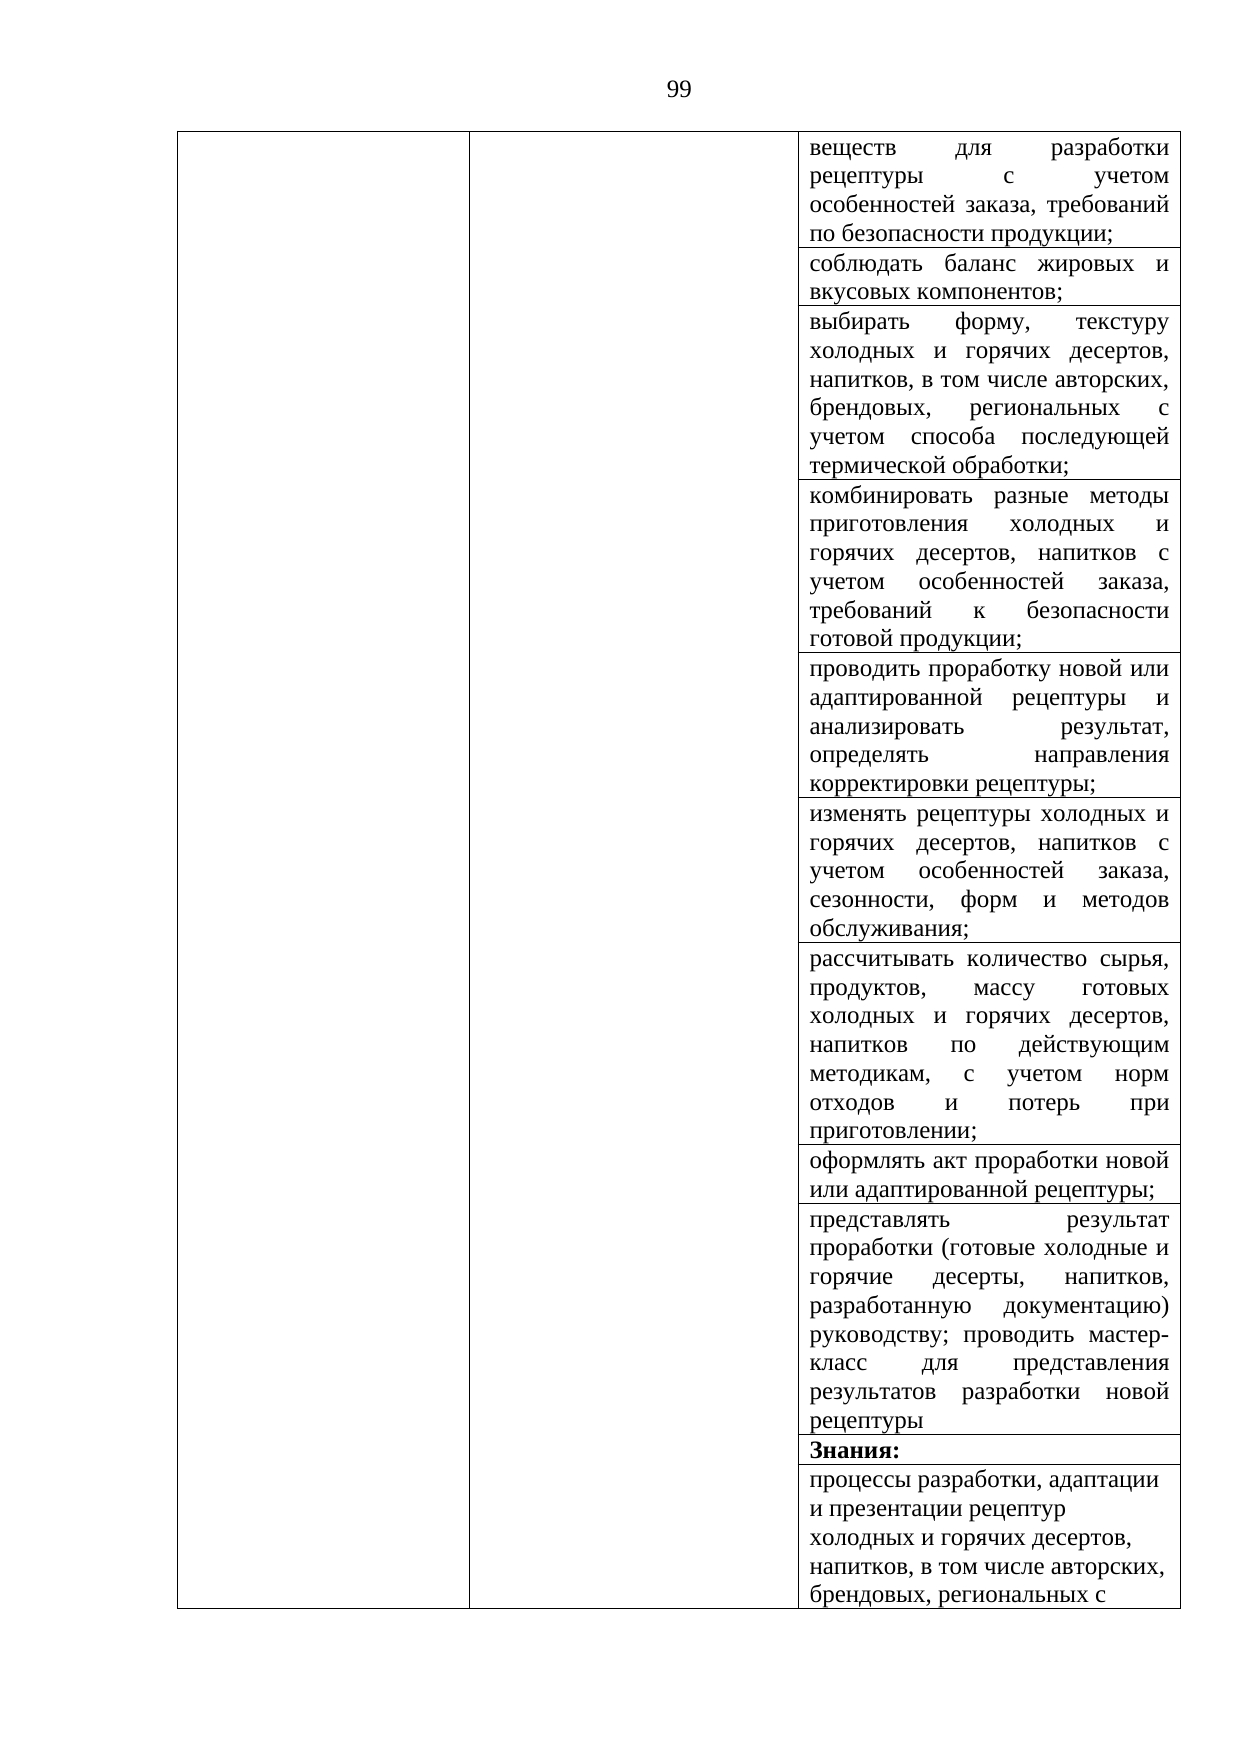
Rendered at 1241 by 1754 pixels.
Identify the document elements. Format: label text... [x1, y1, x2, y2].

table_cell комбинировать разные методы приготовления холодных и горячих десертов, напитков с учетом особенностей заказа, требований к безопасности готовой продукции; [799, 480, 1180, 652]
table_cell соблюдать баланс жировых и вкусовых компонентов; [799, 248, 1180, 305]
table_cell выбирать форму, текстуру холодных и горячих десертов, напитков, в том числе авторских, брендовых, региональных с учетом способа последующей термической обработки; [799, 306, 1180, 479]
table_cell рассчитывать количество сырья, продуктов, массу готовых холодных и горячих десертов, напитков по действующим методикам, с учетом норм отходов и потерь при приготовлении; [799, 943, 1180, 1144]
table_cell оформлять акт проработки новой или адаптированной рецептуры; [799, 1145, 1180, 1203]
table_cell проводить проработку новой или адаптированной рецептуры и анализировать результат, определять направления корректировки рецептуры; [799, 653, 1180, 797]
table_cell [799, 132, 1180, 247]
table_cell изменять рецептуры холодных и горячих десертов, напитков с учетом особенностей заказа, сезонности, форм и методов обслуживания; [799, 798, 1180, 942]
table_cell Знания: [799, 1435, 1180, 1463]
table_cell представлять результат проработки (готовые холодные и горячие десерты, напитков, разработанную документацию) руководству; проводить мастер-класс для представления результатов разработки новой рецептуры [799, 1204, 1180, 1434]
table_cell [799, 1465, 1180, 1608]
